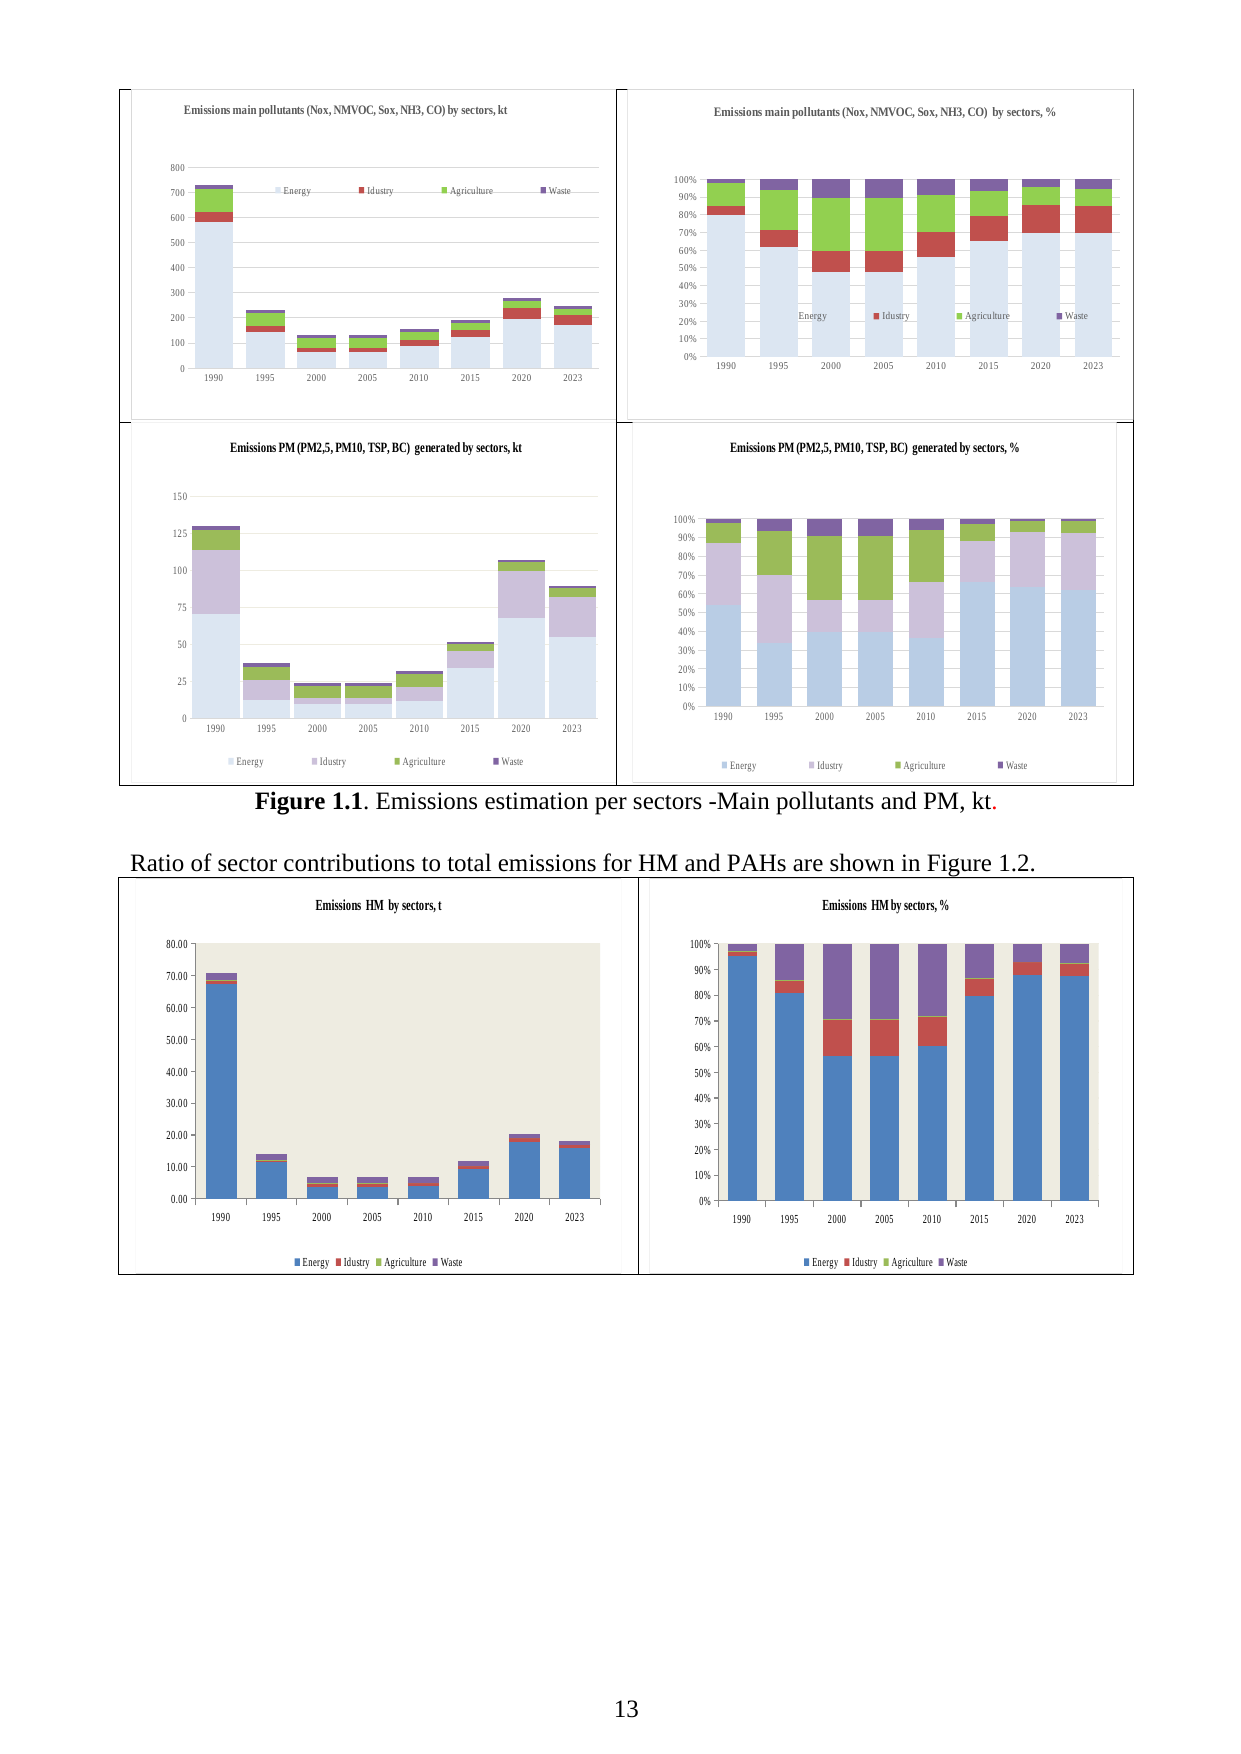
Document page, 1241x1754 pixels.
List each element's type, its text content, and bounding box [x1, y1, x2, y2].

table_cell [617, 423, 1133, 785]
text Ratio of sector contributions to total emissions for HM and PAHs are shown in Figure 1.2. [130, 848, 1122, 877]
table_cell [120, 423, 616, 785]
text Figure 1.1. Emissions estimation per sectors -Main pollutants and PM, kt. [130, 786, 1122, 815]
table_header [639, 878, 649, 1273]
table_header [119, 878, 135, 1273]
table_header [120, 90, 616, 422]
table_header [1123, 878, 1133, 1273]
table_header [617, 90, 1133, 422]
table_header [622, 878, 638, 1273]
